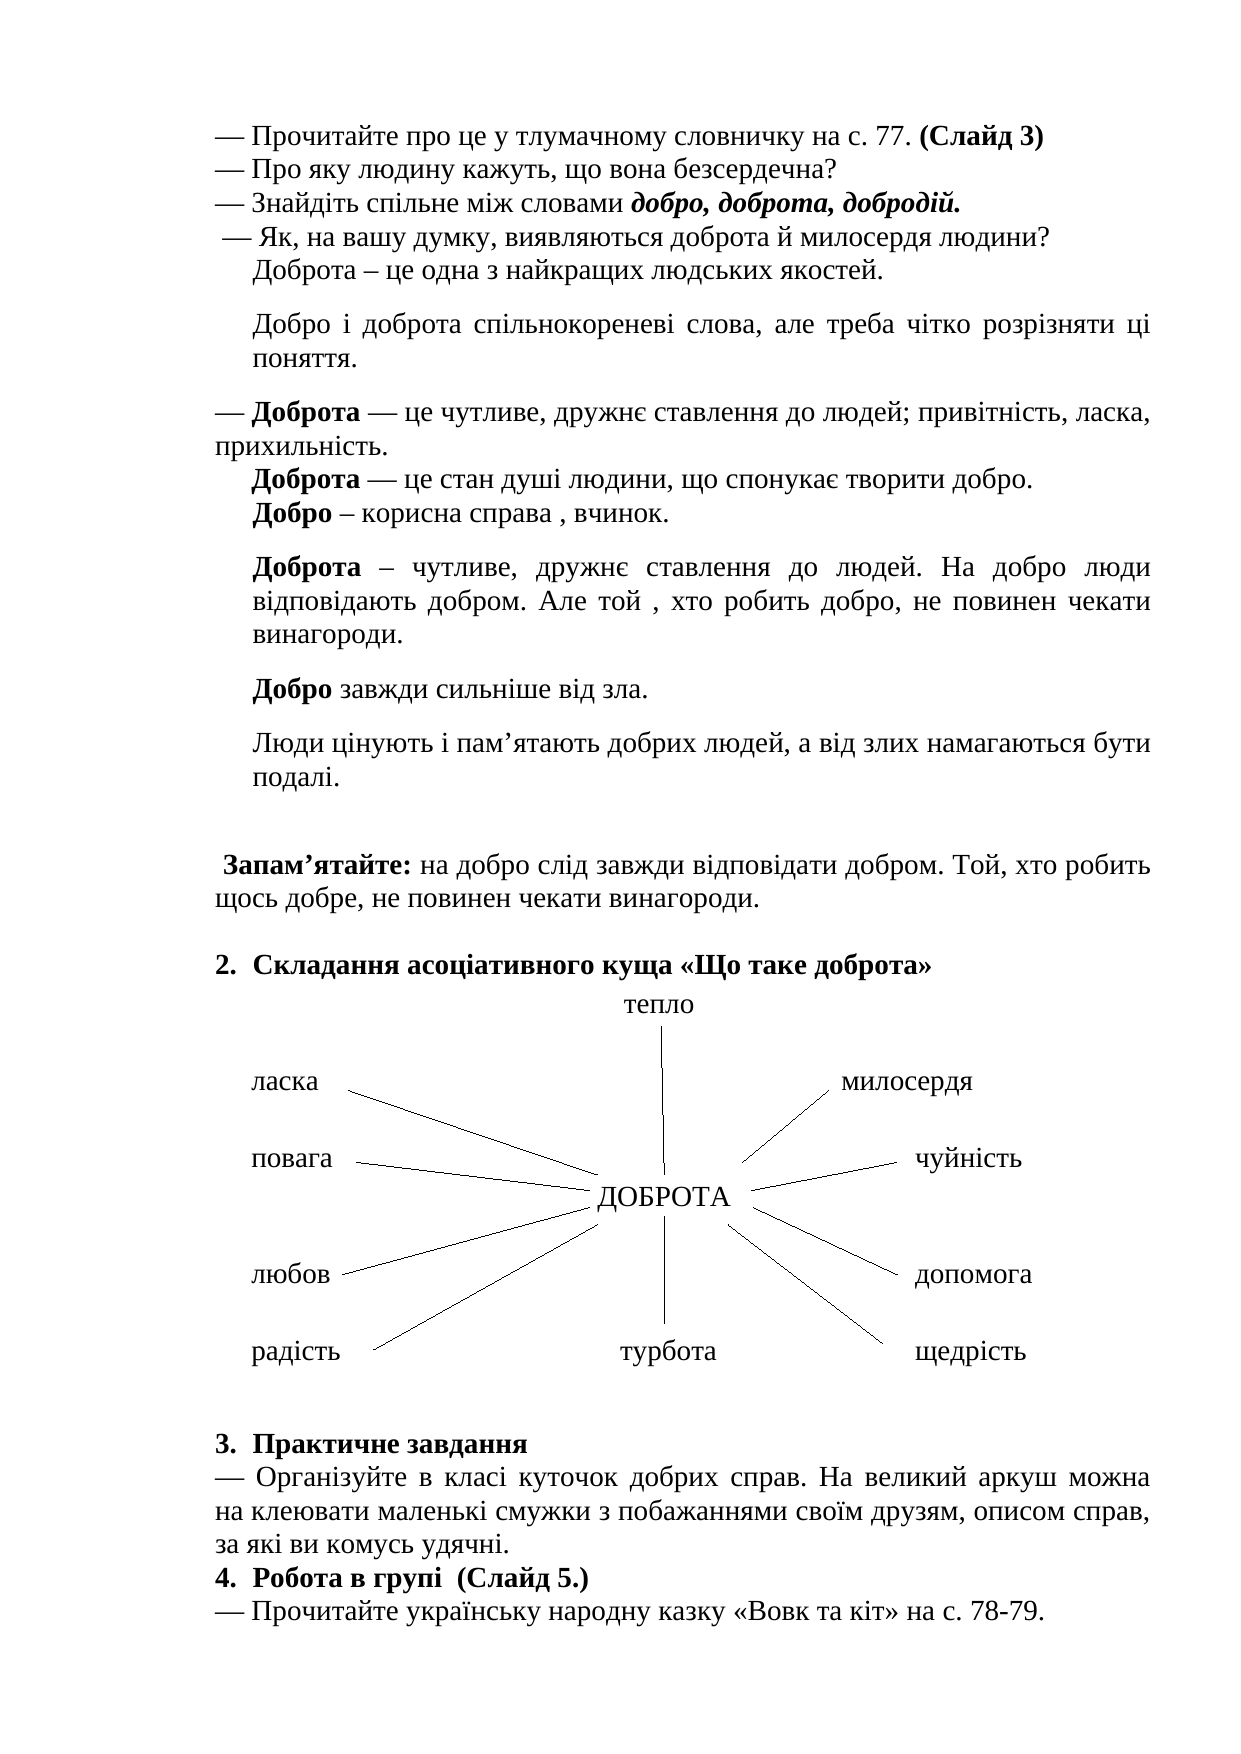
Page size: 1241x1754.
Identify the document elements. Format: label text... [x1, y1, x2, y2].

text Добро завжди сильніше від зла. [252, 671, 1152, 704]
text — Доброта — це чутливе, дружнє ставлення до людей; привітність, ласка, прихильність. [215, 394, 1152, 462]
text — Про яку людину кажуть, що вона безсердечна? [215, 152, 1152, 185]
list любов допомога [665, 1256, 1152, 1289]
text Люди цінують і пам’ятають добрих людей, а від злих намагаються бути подалі. [252, 725, 1152, 792]
list радість турбота щедрість [177, 1333, 1152, 1366]
list тепло [177, 986, 1152, 1019]
text — Знайдіть спільне між словами добро, доброта, добродій. [215, 185, 1152, 219]
text — Організуйте в класі куточок добрих справ. На великий аркуш можна на клеювати маленькі смужки з побажаннями своїм друзям, описом справ, за які ви комусь удячні. [215, 1459, 1152, 1560]
text Доброта – це одна з найкращих людських якостей. [252, 252, 1152, 286]
list ласка милосердя [177, 1063, 1152, 1097]
text — Прочитайте українську народну казку «Вовк та кіт» на с. 78-79. [215, 1593, 1152, 1627]
text — Прочитайте про це у тлумачному словничку на с. 77. (Слайд 3) [215, 118, 1152, 152]
list Складання асоціативного куща «Що таке доброта» [215, 947, 1152, 981]
text Доброта – чутливе, дружнє ставлення до людей. На добро люди відповідають добром. Але той , хто робить добро, не повинен чекати винагороди. [252, 549, 1152, 650]
text Добро – корисна справа , вчинок. [252, 495, 1152, 529]
list Практичне завдання [215, 1426, 1152, 1459]
text Доброта — це стан душі людини, що спонукає творити добро. [215, 462, 1152, 495]
text Запам’ятайте: на добро слід завжди відповідати добром. Той, хто робить щось добре, не повинен чекати винагороди. [215, 847, 1152, 914]
list повага чуйність [177, 1140, 1152, 1174]
list Робота в групі (Слайд 5.) [215, 1560, 1152, 1593]
list ДОБРОТА [177, 1179, 1152, 1212]
text — Як, на вашу думку, виявляються доброта й милосердя людини? [215, 219, 1152, 252]
text Добро і доброта спільнокореневі слова, але треба чітко розрізняти ці поняття. [252, 307, 1152, 374]
list любов допомога [177, 1256, 664, 1289]
